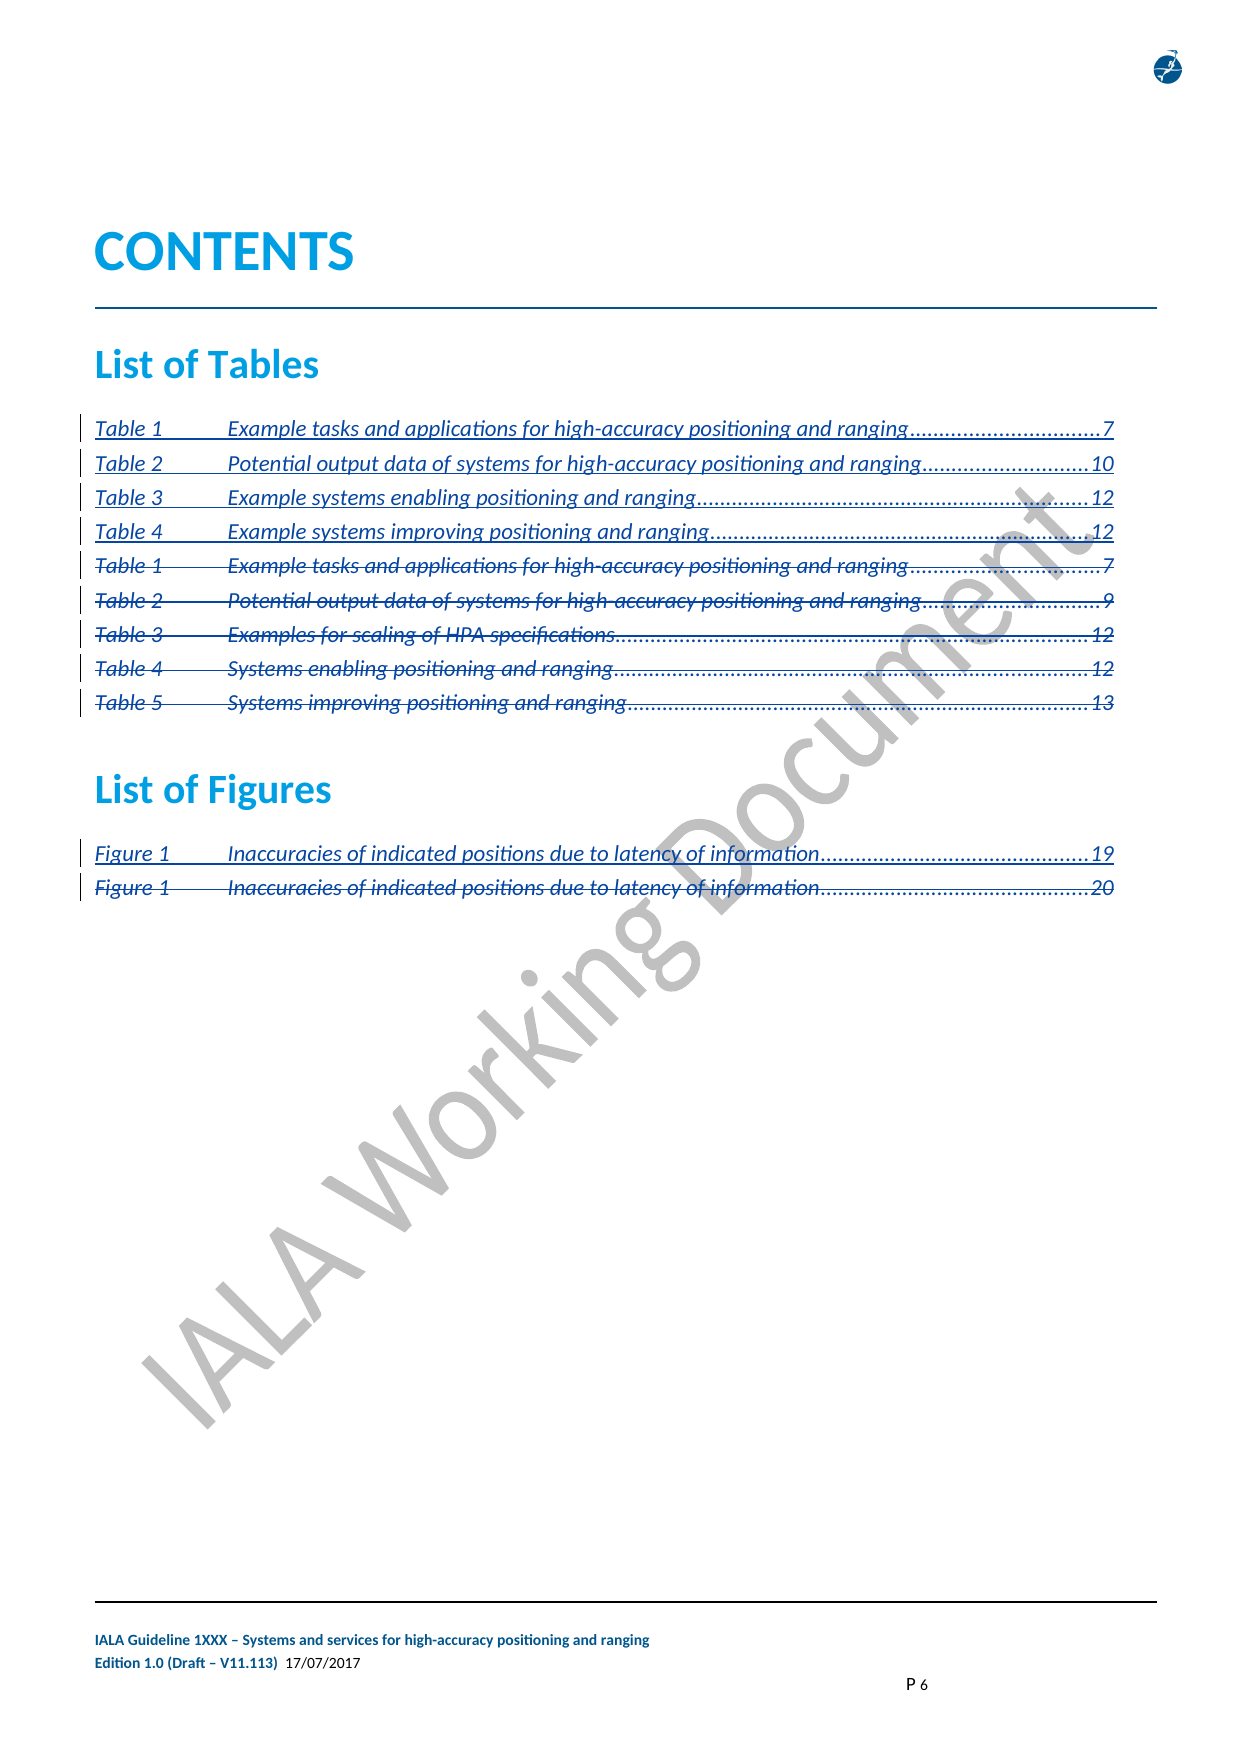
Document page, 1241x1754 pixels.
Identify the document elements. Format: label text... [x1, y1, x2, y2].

picture [1122, 0, 1241, 119]
list List of Tables [94, 338, 1157, 389]
list List of Figures [94, 763, 1157, 814]
